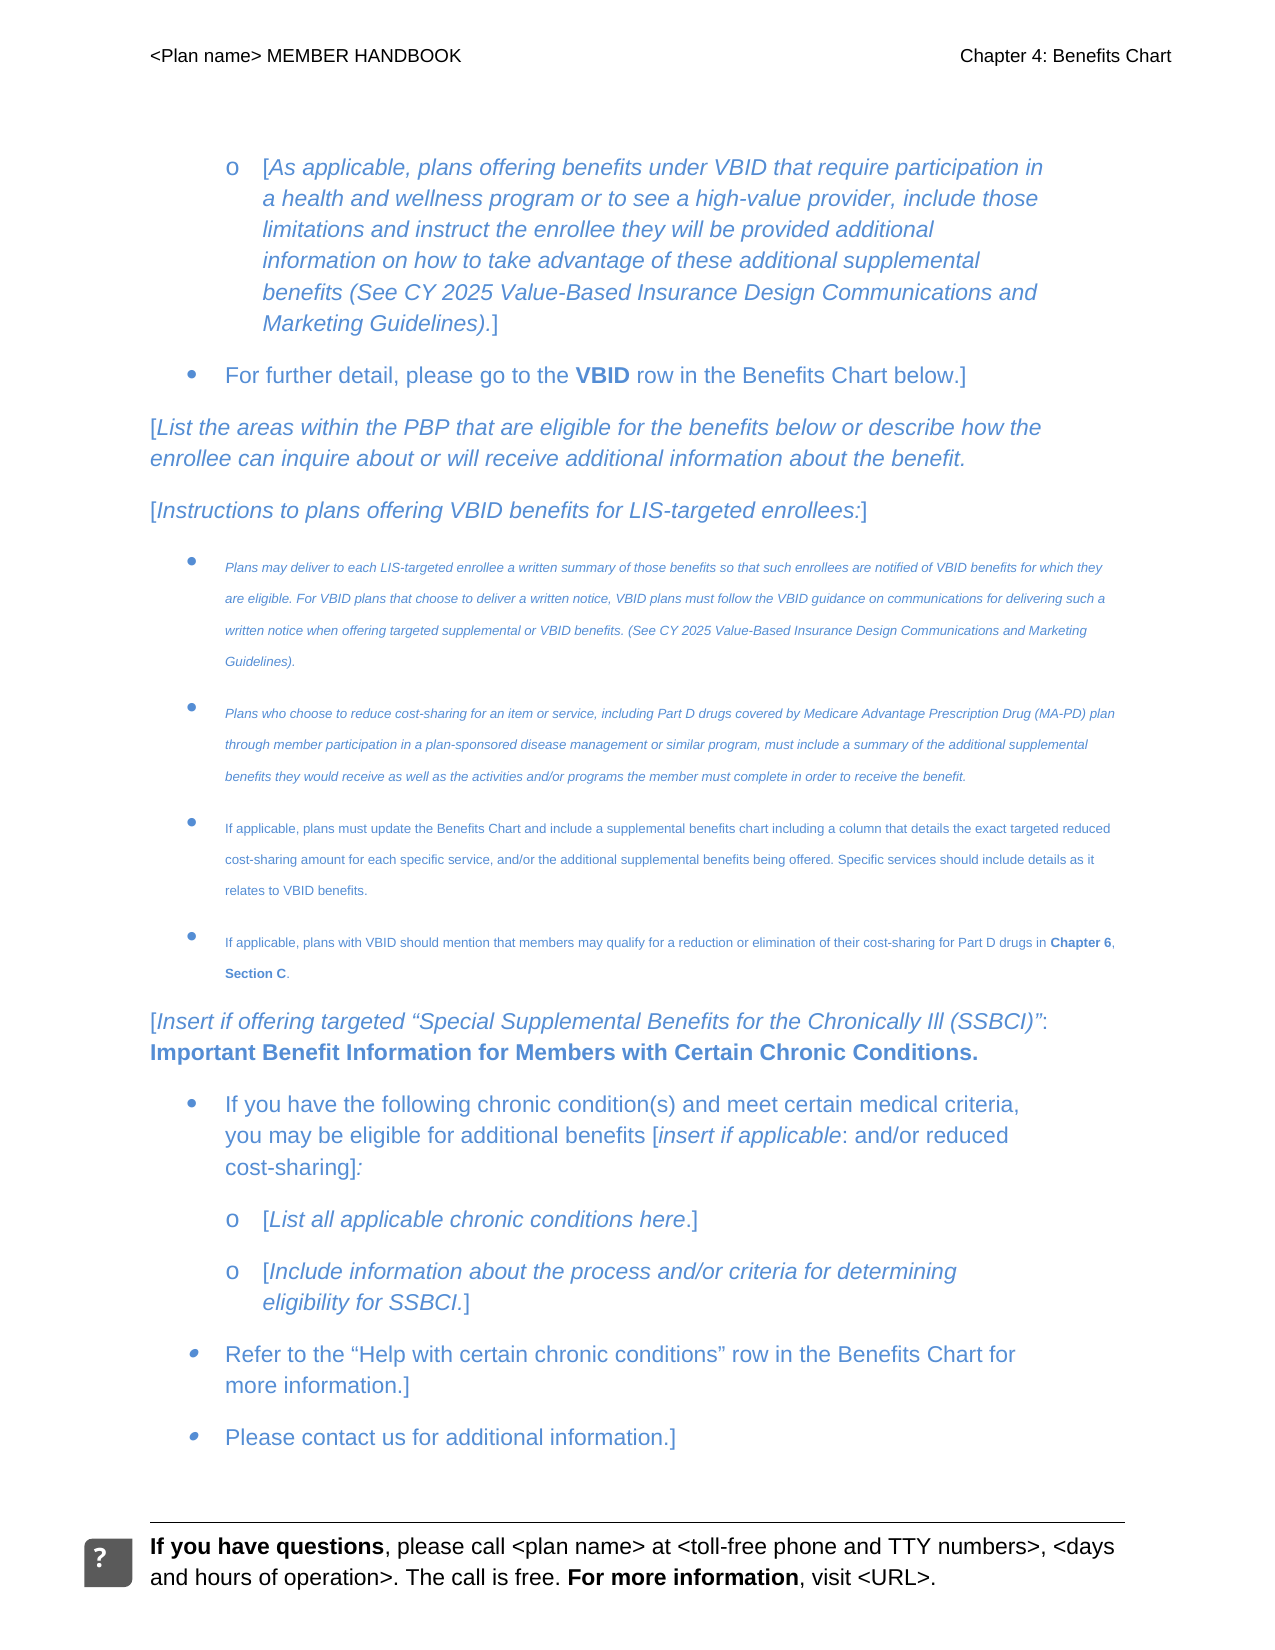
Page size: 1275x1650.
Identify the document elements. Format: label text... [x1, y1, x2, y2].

list [As applicable, plans offering benefits under VBID that require participation in a health and wellness program or to see a high-value provider, include those limitations and instruct the enrollee they will be provided additional information on how to take advantage of these additional supplemental benefits (See CY 2025 Value-Based Insurance Design Communications and Marketing Guidelines).] [225, 150, 1050, 337]
text [List the areas within the PBP that are eligible for the benefits below or describe how the enrollee can inquire about or will receive additional information about the benefit. [150, 410, 1125, 473]
text If applicable, plans with VBID should mention that members may qualify for a reduction or elimination of their cost-sharing for Part D drugs in Chapter 6, Section C. [187, 921, 1125, 983]
text [Instructions to plans offering VBID benefits for LIS-targeted enrollees:] [150, 494, 1125, 525]
list If you have the following chronic condition(s) and meet certain medical criteria, you may be eligible for additional benefits [insert if applicable: and/or reduced cost-sharing]: [187, 1087, 1050, 1181]
list [Insert if offering targeted “Special Supplemental Benefits for the Chronically Ill (SSBCI)”: Important Benefit Information for Members with Certain Chronic Conditions. [150, 1004, 1125, 1067]
list [Include information about the process and/or criteria for determining eligibility for SSBCI.] [225, 1254, 1050, 1317]
list [List all applicable chronic conditions here.] [225, 1202, 1050, 1233]
text If applicable, plans must update the Benefits Chart and include a supplemental benefits chart including a column that details the exact targeted reduced cost-sharing amount for each specific service, and/or the additional supplemental benefits being offered. Specific services should include details as it relates to VBID benefits. [187, 806, 1125, 900]
text Plans who choose to reduce cost-sharing for an item or service, including Part D drugs covered by Medicare Advantage Prescription Drug (MA-PD) plan through member participation in a plan-sponsored disease management or similar program, must include a summary of the additional supplemental benefits they would receive as well as the activities and/or programs the member must complete in order to receive the benefit. [187, 692, 1125, 785]
text Plans may deliver to each LIS-targeted enrollee a written summary of those benefits so that such enrollees are notified of VBID benefits for which they are eligible. For VBID plans that choose to deliver a written notice, VBID plans must follow the VBID guidance on communications for delivering such a written notice when offering targeted supplemental or VBID benefits. (See CY 2025 Value-Based Insurance Design Communications and Marketing Guidelines). [187, 546, 1125, 671]
list Refer to the “Help with certain chronic conditions” row in the Benefits Chart for more information.] [187, 1337, 1050, 1400]
list For further detail, please go to the VBID row in the Benefits Chart below.] [187, 358, 1050, 389]
list Please contact us for additional information.] [187, 1421, 1050, 1452]
